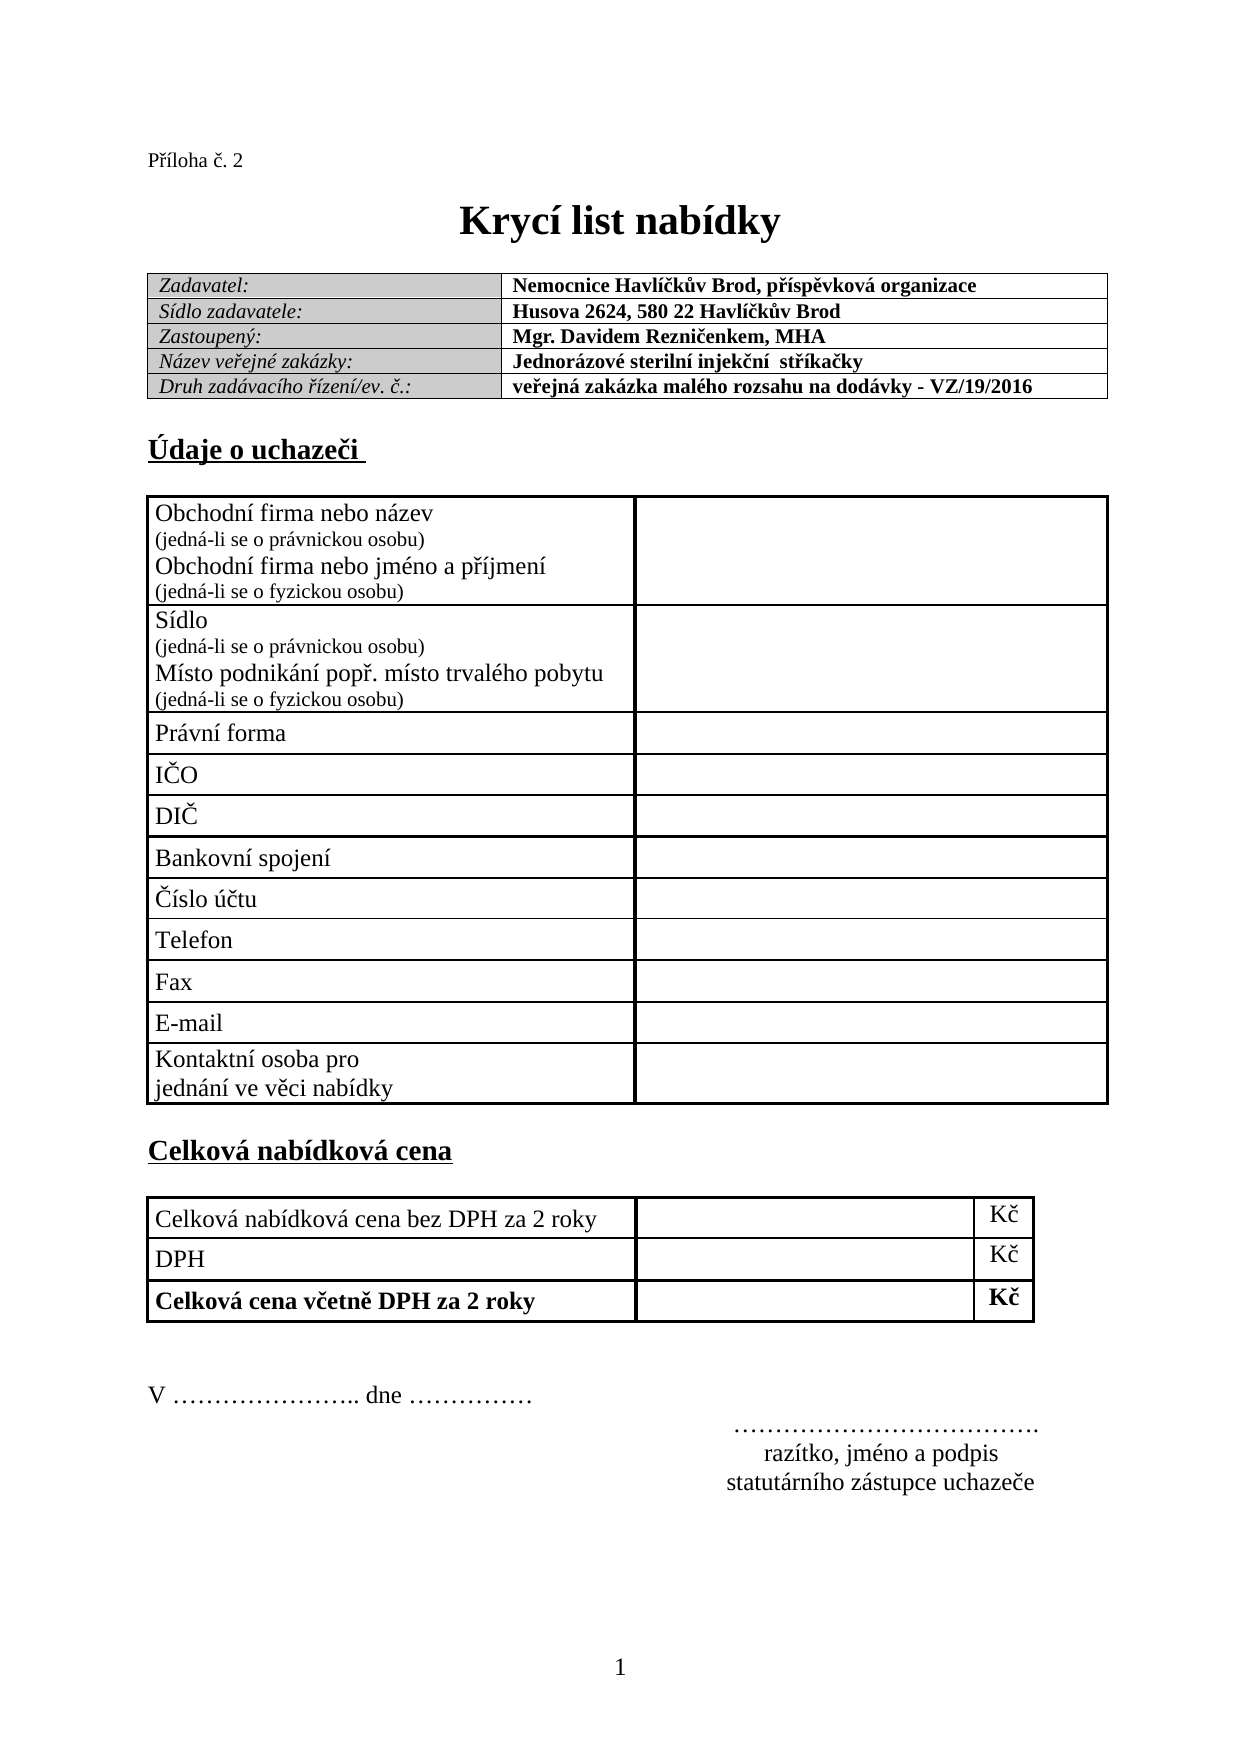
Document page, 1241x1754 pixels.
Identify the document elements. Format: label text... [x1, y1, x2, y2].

table_cell Celková cena včetně DPH za 2 roky [149, 1282, 634, 1320]
table_cell [637, 879, 1106, 918]
table_header [637, 498, 1106, 603]
table_cell DPH [149, 1239, 634, 1278]
table_cell [637, 919, 1106, 959]
subtitle Příloha č. 2 [148, 148, 1093, 172]
table_cell Mgr. Davidem Rezničenkem, MHA [502, 324, 1107, 348]
table_cell Kč [975, 1282, 1032, 1320]
table_cell [638, 1239, 973, 1278]
table_cell E-mail [149, 1003, 633, 1042]
table_cell Sídlo zadavatele: [148, 299, 501, 323]
table_cell [637, 713, 1106, 753]
table_cell Jednorázové sterilní injekční stříkačky [502, 349, 1107, 373]
table_header Kč [975, 1199, 1032, 1237]
subtitle Údaje o uchazeči [148, 432, 1093, 466]
text V ………………….. dne …………… [148, 1381, 1093, 1409]
table_cell veřejná zakázka malého rozsahu na dodávky - VZ/19/2016 [502, 374, 1107, 398]
table_cell [637, 961, 1106, 1001]
table_cell Název veřejné zakázky: [148, 349, 501, 373]
table_cell Sídlo (jedná-li se o právnickou osobu) Místo podnikání popř. místo trvalého pobytu (jedná-li se o fyzickou osobu) [149, 606, 633, 711]
table_header Nemocnice Havlíčkův Brod, příspěvková organizace [502, 274, 1107, 297]
table_cell [637, 606, 1106, 711]
text ………………………………. [664, 1409, 1093, 1438]
table_header [638, 1199, 973, 1237]
table_cell [638, 1282, 973, 1320]
table_cell [637, 1044, 1106, 1102]
table_cell Druh zadávacího řízení/ev. č.: [148, 374, 501, 398]
table_cell [637, 755, 1106, 794]
table_header Celková nabídková cena bez DPH za 2 roky [149, 1199, 634, 1237]
text razítko, jméno a podpis [590, 1438, 1093, 1467]
table_cell Kontaktní osoba pro jednání ve věci nabídky [149, 1044, 633, 1102]
table_cell Fax [149, 961, 633, 1001]
table_cell IČO [149, 755, 633, 794]
table_cell Bankovní spojení [149, 838, 633, 877]
table_cell [637, 796, 1106, 835]
table_cell DIČ [149, 796, 633, 835]
subtitle Krycí list nabídky [148, 196, 1093, 244]
table_cell Husova 2624, 580 22 Havlíčkův Brod [502, 299, 1107, 323]
table_header Obchodní firma nebo název (jedná-li se o právnickou osobu) Obchodní firma nebo jméno a příjmení (jedná-li se o fyzickou osobu) [149, 498, 633, 603]
table_header Zadavatel: [148, 274, 501, 297]
table_cell [637, 1003, 1106, 1042]
table_cell Telefon [149, 919, 633, 959]
subtitle Celková nabídková cena [148, 1133, 1093, 1167]
table_cell Zastoupený: [148, 324, 501, 348]
table_cell [637, 838, 1106, 877]
text statutárního zástupce uchazeče [590, 1467, 1093, 1496]
table_cell Právní forma [149, 713, 633, 753]
table_cell Kč [975, 1239, 1032, 1278]
table_cell Číslo účtu [149, 879, 633, 918]
